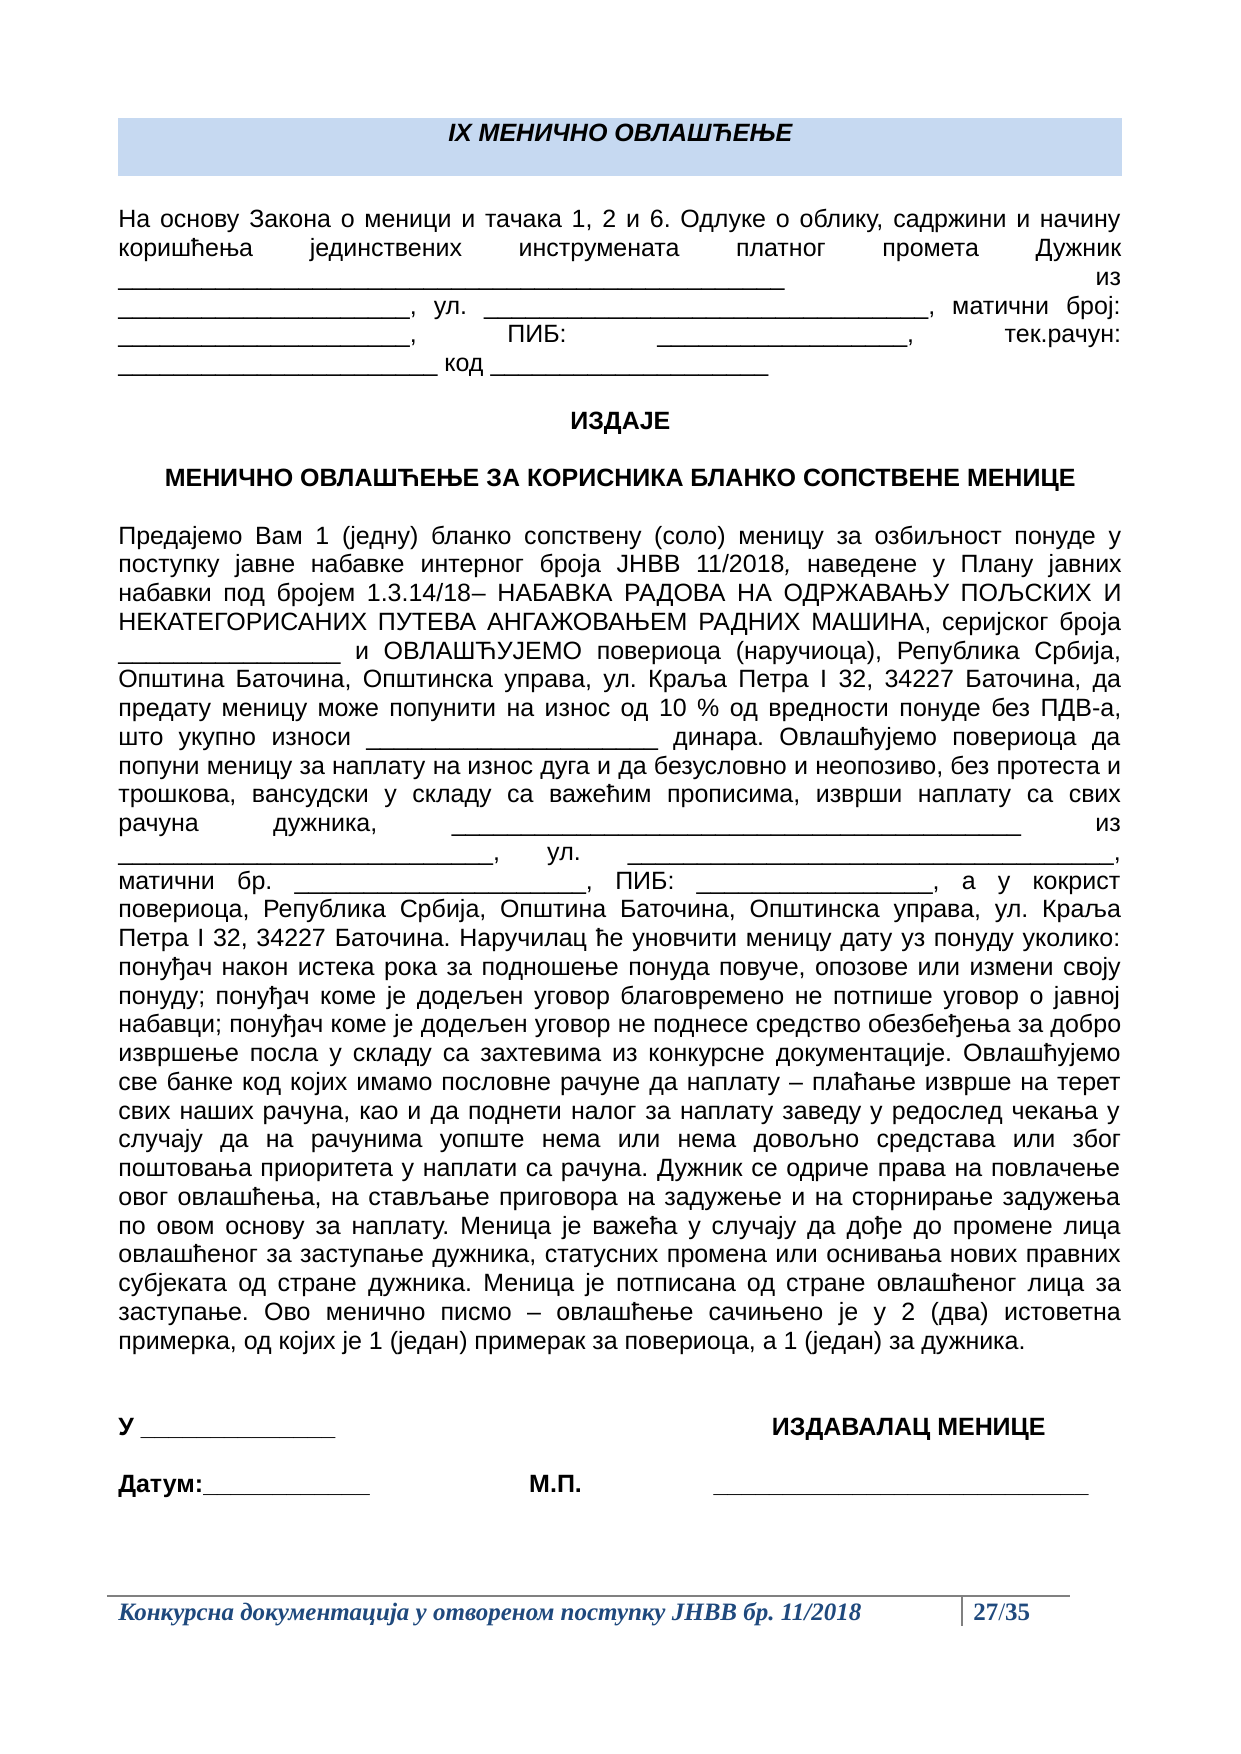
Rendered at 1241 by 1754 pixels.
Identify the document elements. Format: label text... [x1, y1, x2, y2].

text У ______________ ИЗДАВАЛАЦ МЕНИЦЕ [118, 1412, 1122, 1441]
text На основу Закона о меници и тачака 1, 2 и 6. Одлуке о облику, садржини и начину коришћења јединствених инструмената платног промета Дужник ________________________________________________ из _____________________, ул. ________________________________, матични број: _____________________, ПИБ: __________________, тек.рачун: _______________________ код ____________________ [118, 204, 1122, 377]
text Датум:____________ М.П. ___________________________ [118, 1469, 1122, 1498]
text МЕНИЧНО ОВЛАШЋЕЊЕ ЗА КОРИСНИКА БЛАНКО СОПСТВЕНЕ МЕНИЦЕ [118, 463, 1122, 492]
text Предајемо Вам 1 (једну) бланко сопствену (соло) меницу за озбиљност понуде у поступку јавне набавке интерног броја ЈНВВ 11/2018, наведене у Плану јавних набавки под бројем 1.3.14/18– НАБАВКА РАДОВА НА ОДРЖАВАЊУ ПОЉСКИХ И НЕКАТЕГОРИСАНИХ ПУТЕВА АНГАЖОВАЊЕМ РАДНИХ МАШИНА, серијског броја ________________ и ОВЛАШЋУЈЕМО повериоца (наручиоца), Република Србија, Општина Баточина, Општинска управа, ул. Краља Петра I 32, 34227 Баточина, да предату меницу може попунити на износ од 10 % од вредности понуде без ПДВ-а, што укупно износи _____________________ динара. Овлашћујемо повериоца да попуни меницу за наплату на износ дуга и да безусловно и неопозиво, без протеста и трошкова, вансудски у складу са важећим прописима, изврши наплату са свих рачуна дужника, _________________________________________ из ___________________________, ул. ___________________________________, матични бр. _____________________, ПИБ: _________________, а у кокрист повериоца, Република Србија, Општина Баточина, Општинска управа, ул. Краља Петра I 32, 34227 Баточина. Наручилац ће уновчити меницу дату уз понуду уколико: понуђач након истека рока за подношење понуда повуче, опозове или измени своју понуду; понуђач коме је додељен уговор благовремено не потпише уговор о јавној набавци; понуђач коме је додељен уговор не поднесе средство обезбеђења за добро извршење посла у складу са захтевима из конкурсне документације. Овлашћујемо све банке код којих имамо пословне рачуне да наплату – плаћање изврше на терет свих наших рачуна, као и да поднети налог за наплату заведу у редослед чекања у случају да на рачунима уопште нема или нема довољно средстава или због поштовања приоритета у наплати са рачуна. Дужник се одриче права на повлачење овог овлашћења, на стављање приговора на задужење и на сторнирање задужења по овом основу за наплату. Меница је важећа у случају да дође до промене лица овлашћеног за заступање дужника, статусних промена или оснивања нових правних субјеката од стране дужника. Меница је потписана од стране овлашћеног лица за заступање. Ово менично писмо – овлашћење сачињено је у 2 (два) истоветна примерка, од којих је 1 (један) примерак за повериоца, а 1 (један) за дужника. [118, 521, 1122, 1354]
text IX МЕНИЧНО ОВЛАШЋЕЊЕ [118, 118, 1122, 147]
text ИЗДАЈЕ [118, 406, 1122, 434]
